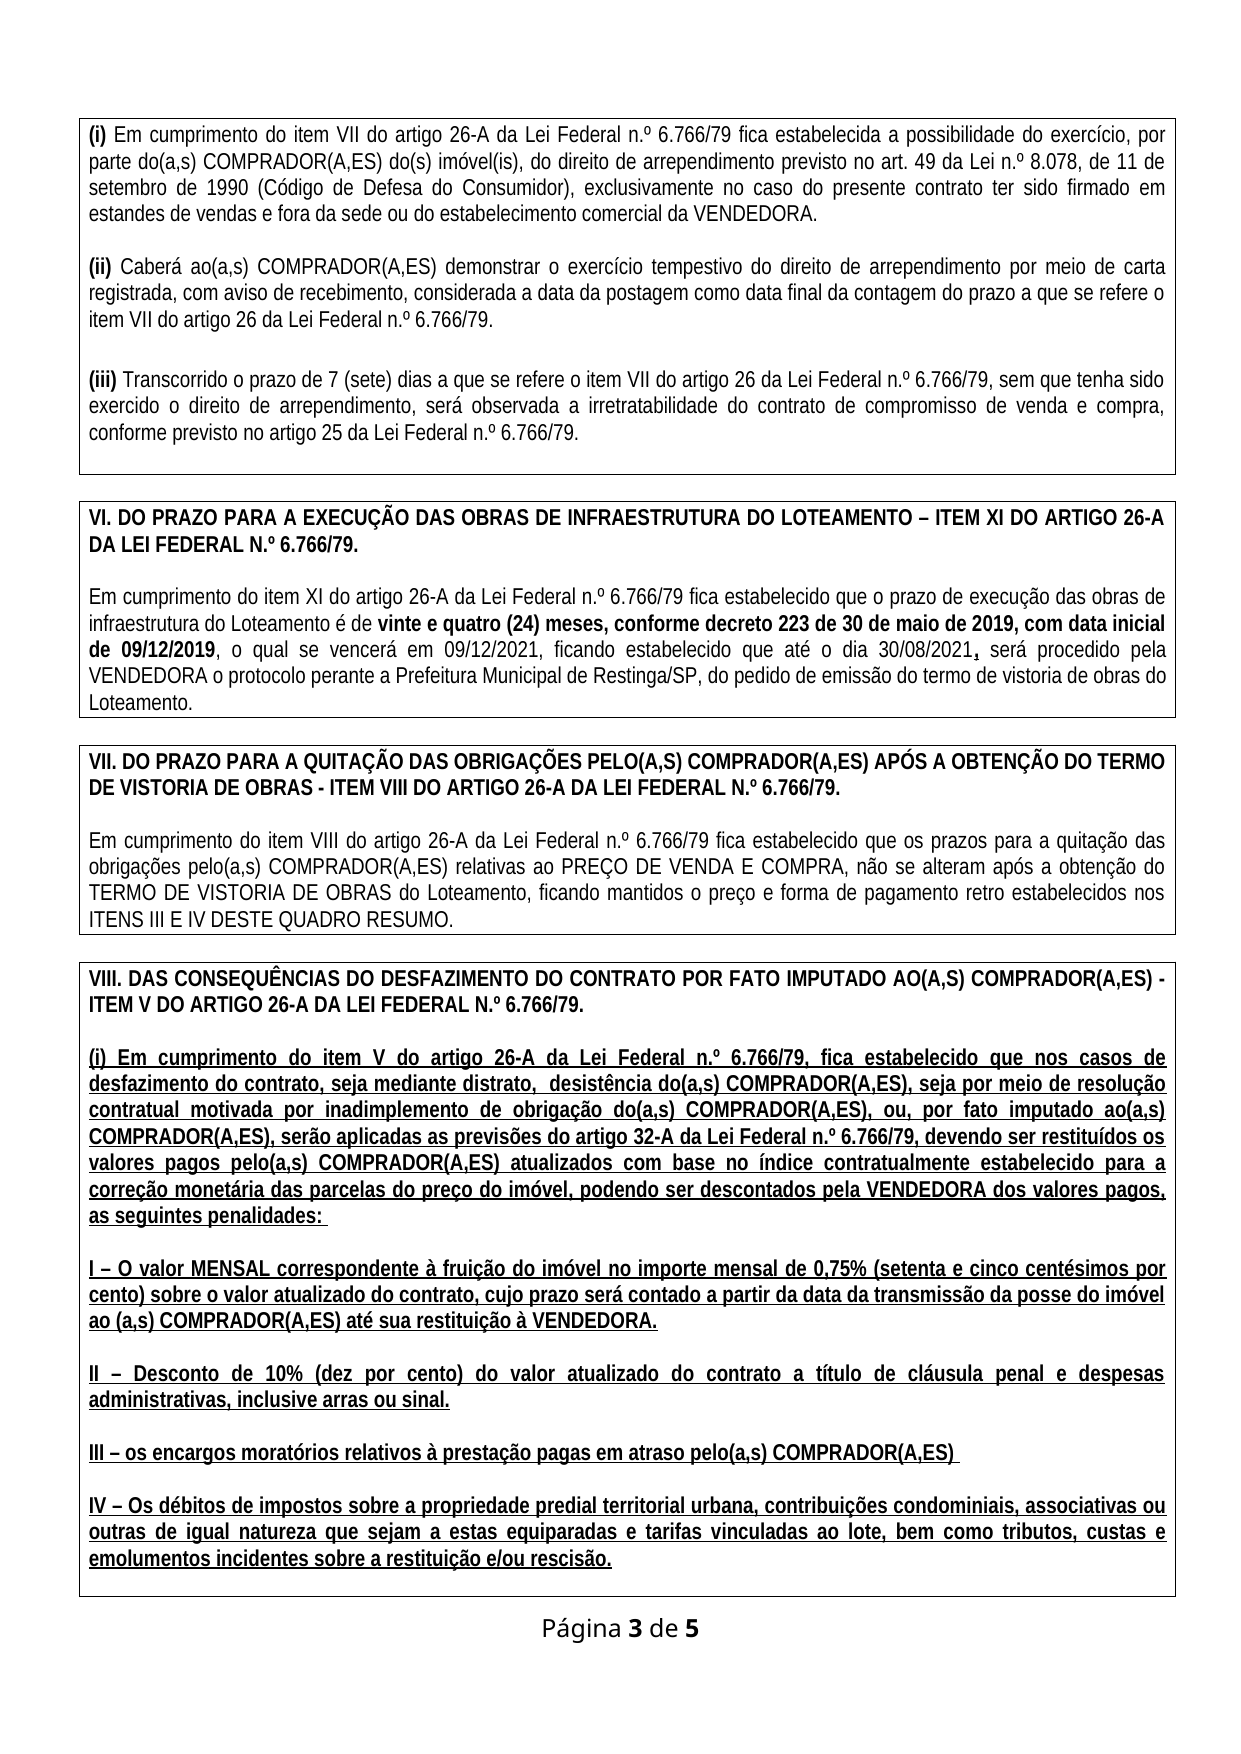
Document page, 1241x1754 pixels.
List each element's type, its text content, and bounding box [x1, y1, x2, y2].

text (iii) Transcorrido o prazo de 7 (sete) dias a que se refere o item VII do artigo 26 da Lei Federal n.º 6.766/79, sem que tenha sido exercido o direito de arrependimento, será observada a irretratabilidade do contrato de compromisso de venda e compra, conforme previsto no artigo 25 da Lei Federal n.º 6.766/79. [80, 363, 1175, 445]
text Em cumprimento do item XI do artigo 26-A da Lei Federal n.º 6.766/79 fica estabelecido que o prazo de execução das obras de infraestrutura do Loteamento é de vinte e quatro (24) meses, conforme decreto 223 de 30 de maio de 2019, com data inicial de 09/12/2019, o qual se vencerá em 09/12/2021, ficando estabelecido que até o dia 30/08/2021, será procedido pela VENDEDORA o protocolo perante a Prefeitura Municipal de Restinga/SP, do pedido de emissão do termo de vistoria de obras do Loteamento. [80, 580, 1175, 717]
text VII. DO PRAZO PARA A QUITAÇÃO DAS OBRIGAÇÕES PELO(A,S) COMPRADOR(A,ES) APÓS A OBTENÇÃO DO TERMO DE VISTORIA DE OBRAS - ITEM VIII DO ARTIGO 26-A DA LEI FEDERAL N.º 6.766/79. [80, 746, 1175, 800]
text IV – Os débitos de impostos sobre a propriedade predial territorial urbana, contribuições condominiais, associativas ou outras de igual natureza que sejam a estas equiparadas e tarifas vinculadas ao lote, bem como tributos, custas e emolumentos incidentes sobre a restituição e/ou rescisão. [80, 1489, 1175, 1571]
text (ii) Caberá ao(a,s) COMPRADOR(A,ES) demonstrar o exercício tempestivo do direito de arrependimento por meio de carta registrada, com aviso de recebimento, considerada a data da postagem como data final da contagem do prazo a que se refere o item VII do artigo 26 da Lei Federal n.º 6.766/79. [80, 250, 1175, 332]
text VIII. DAS CONSEQUÊNCIAS DO DESFAZIMENTO DO CONTRATO POR FATO IMPUTADO AO(A,S) COMPRADOR(A,ES) - ITEM V DO ARTIGO 26-A DA LEI FEDERAL N.º 6.766/79. [80, 963, 1175, 1017]
text (i) Em cumprimento do item V do artigo 26-A da Lei Federal n.º 6.766/79, fica estabelecido que nos casos de desfazimento do contrato, seja mediante distrato, desistência do(a,s) COMPRADOR(A,ES), seja por meio de resolução contratual motivada por inadimplemento de obrigação do(a,s) COMPRADOR(A,ES), ou, por fato imputado ao(a,s) COMPRADOR(A,ES), serão aplicadas as previsões do artigo 32-A da Lei Federal n.º 6.766/79, devendo ser restituídos os valores pagos pelo(a,s) COMPRADOR(A,ES) atualizados com base no índice contratualmente estabelecido para a correção monetária das parcelas do preço do imóvel, podendo ser descontados pela VENDEDORA dos valores pagos, as seguintes penalidades: [80, 1041, 1175, 1228]
text VI. DO PRAZO PARA A EXECUÇÃO DAS OBRAS DE INFRAESTRUTURA DO LOTEAMENTO – ITEM XI DO ARTIGO 26-A DA LEI FEDERAL N.º 6.766/79. [80, 502, 1175, 557]
text II – Desconto de 10% (dez por cento) do valor atualizado do contrato a título de cláusula penal e despesas administrativas, inclusive arras ou sinal. [80, 1357, 1175, 1413]
text III – os encargos moratórios relativos à prestação pagas em atraso pelo(a,s) COMPRADOR(A,ES) [80, 1436, 1175, 1465]
text I – O valor MENSAL correspondente à fruição do imóvel no importe mensal de 0,75% (setenta e cinco centésimos por cento) sobre o valor atualizado do contrato, cujo prazo será contado a partir da data da transmissão da posse do imóvel ao (a,s) COMPRADOR(A,ES) até sua restituição à VENDEDORA. [80, 1251, 1175, 1334]
text Em cumprimento do item VIII do artigo 26-A da Lei Federal n.º 6.766/79 fica estabelecido que os prazos para a quitação das obrigações pelo(a,s) COMPRADOR(A,ES) relativas ao PREÇO DE VENDA E COMPRA, não se alteram após a obtenção do TERMO DE VISTORIA DE OBRAS do Loteamento, ficando mantidos o preço e forma de pagamento retro estabelecidos nos ITENS III E IV DESTE QUADRO RESUMO. [80, 823, 1175, 934]
text (i) Em cumprimento do item VII do artigo 26-A da Lei Federal n.º 6.766/79 fica estabelecida a possibilidade do exercício, por parte do(a,s) COMPRADOR(A,ES) do(s) imóvel(is), do direito de arrependimento previsto no art. 49 da Lei n.º 8.078, de 11 de setembro de 1990 (Código de Defesa do Consumidor), exclusivamente no caso do presente contrato ter sido firmado em estandes de vendas e fora da sede ou do estabelecimento comercial da VENDEDORA. [80, 119, 1175, 227]
